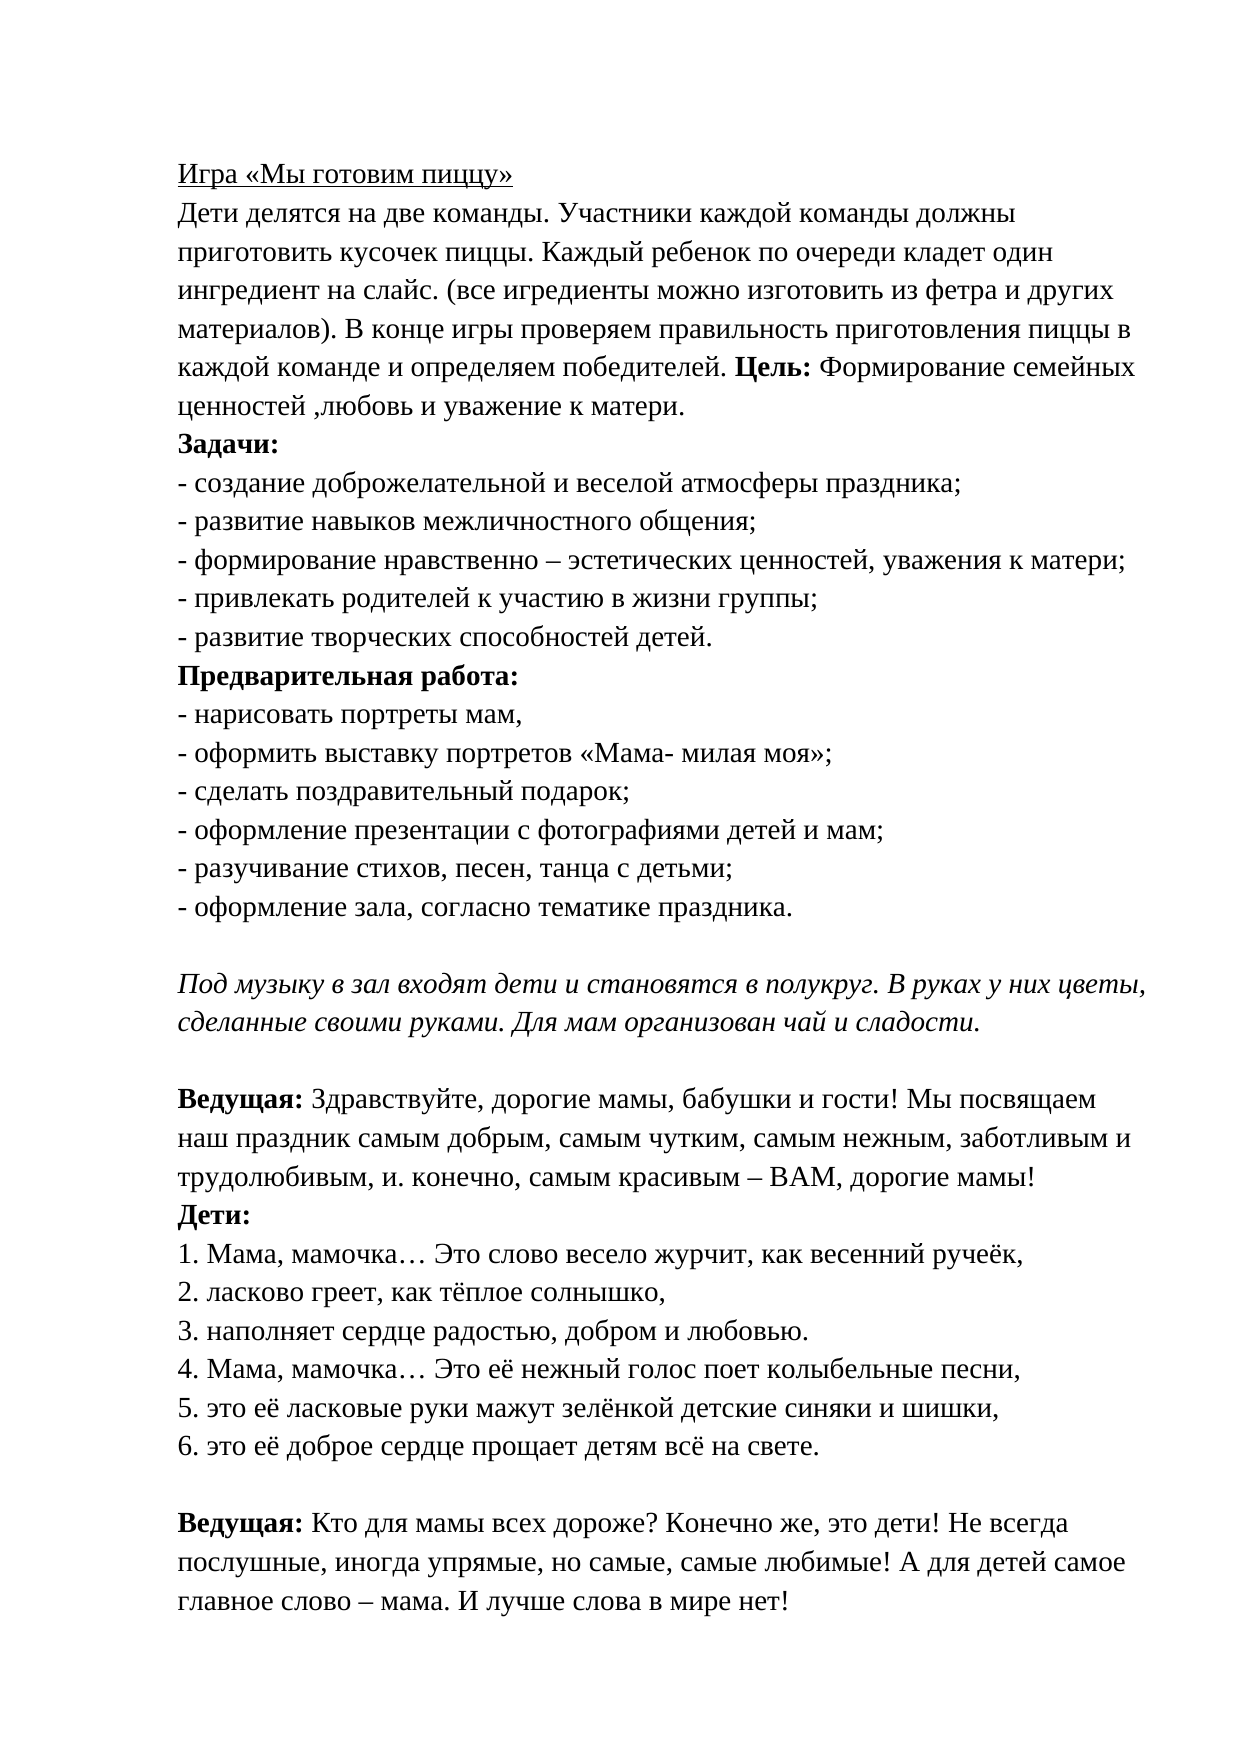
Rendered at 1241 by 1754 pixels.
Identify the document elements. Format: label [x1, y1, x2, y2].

text [177, 118, 1152, 1616]
